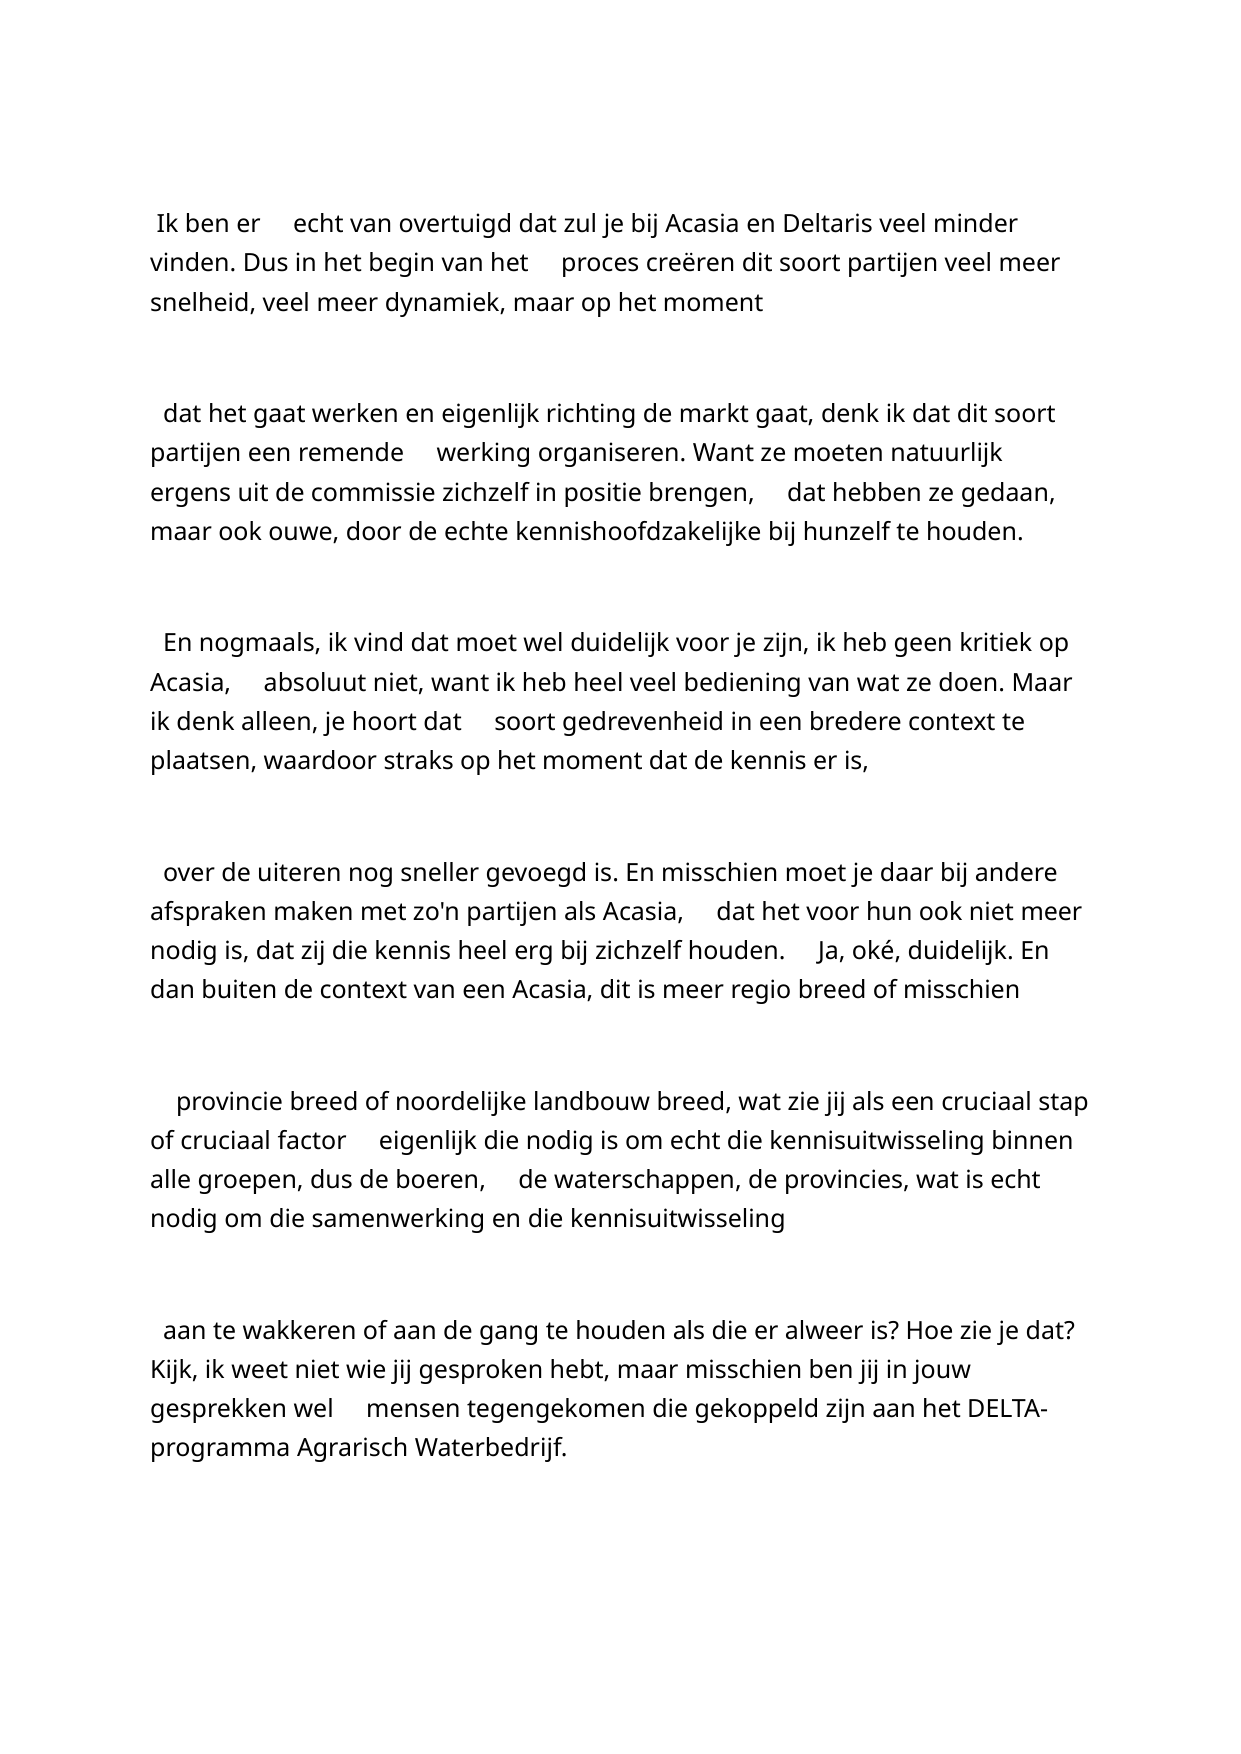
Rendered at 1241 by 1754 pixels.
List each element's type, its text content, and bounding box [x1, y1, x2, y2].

text aan te wakkeren of aan de gang te houden als die er alweer is? Hoe zie je dat? Kijk, ik weet niet wie jij gesproken hebt, maar misschien ben jij in jouw gesprekken wel mensen tegengekomen die gekoppeld zijn aan het DELTA-programma Agrarisch Waterbedrijf. [150, 1312, 1090, 1464]
text En nogmaals, ik vind dat moet wel duidelijk voor je zijn, ik heb geen kritiek op Acasia, absoluut niet, want ik heb heel veel bediening van wat ze doen. Maar ik denk alleen, je hoort dat soort gedrevenheid in een bredere context te plaatsen, waardoor straks op het moment dat de kennis er is, [150, 625, 1090, 777]
text over de uiteren nog sneller gevoegd is. En misschien moet je daar bij andere afspraken maken met zo'n partijen als Acasia, dat het voor hun ook niet meer nodig is, dat zij die kennis heel erg bij zichzelf houden. Ja, oké, duidelijk. En dan buiten de context van een Acasia, dit is meer regio breed of misschien [150, 854, 1090, 1006]
text Ik ben er echt van overtuigd dat zul je bij Acasia en Deltaris veel minder vinden. Dus in het begin van het proces creëren dit soort partijen veel meer snelheid, veel meer dynamiek, maar op het moment [150, 206, 1090, 318]
text dat het gaat werken en eigenlijk richting de markt gaat, denk ik dat dit soort partijen een remende werking organiseren. Want ze moeten natuurlijk ergens uit de commissie zichzelf in positie brengen, dat hebben ze gedaan, maar ook ouwe, door de echte kennishoofdzakelijke bij hunzelf te houden. [150, 396, 1090, 547]
text provincie breed of noordelijke landbouw breed, wat zie jij als een cruciaal stap of cruciaal factor eigenlijk die nodig is om echt die kennisuitwisseling binnen alle groepen, dus de boeren, de waterschappen, de provincies, wat is echt nodig om die samenwerking en die kennisuitwisseling [150, 1083, 1090, 1235]
